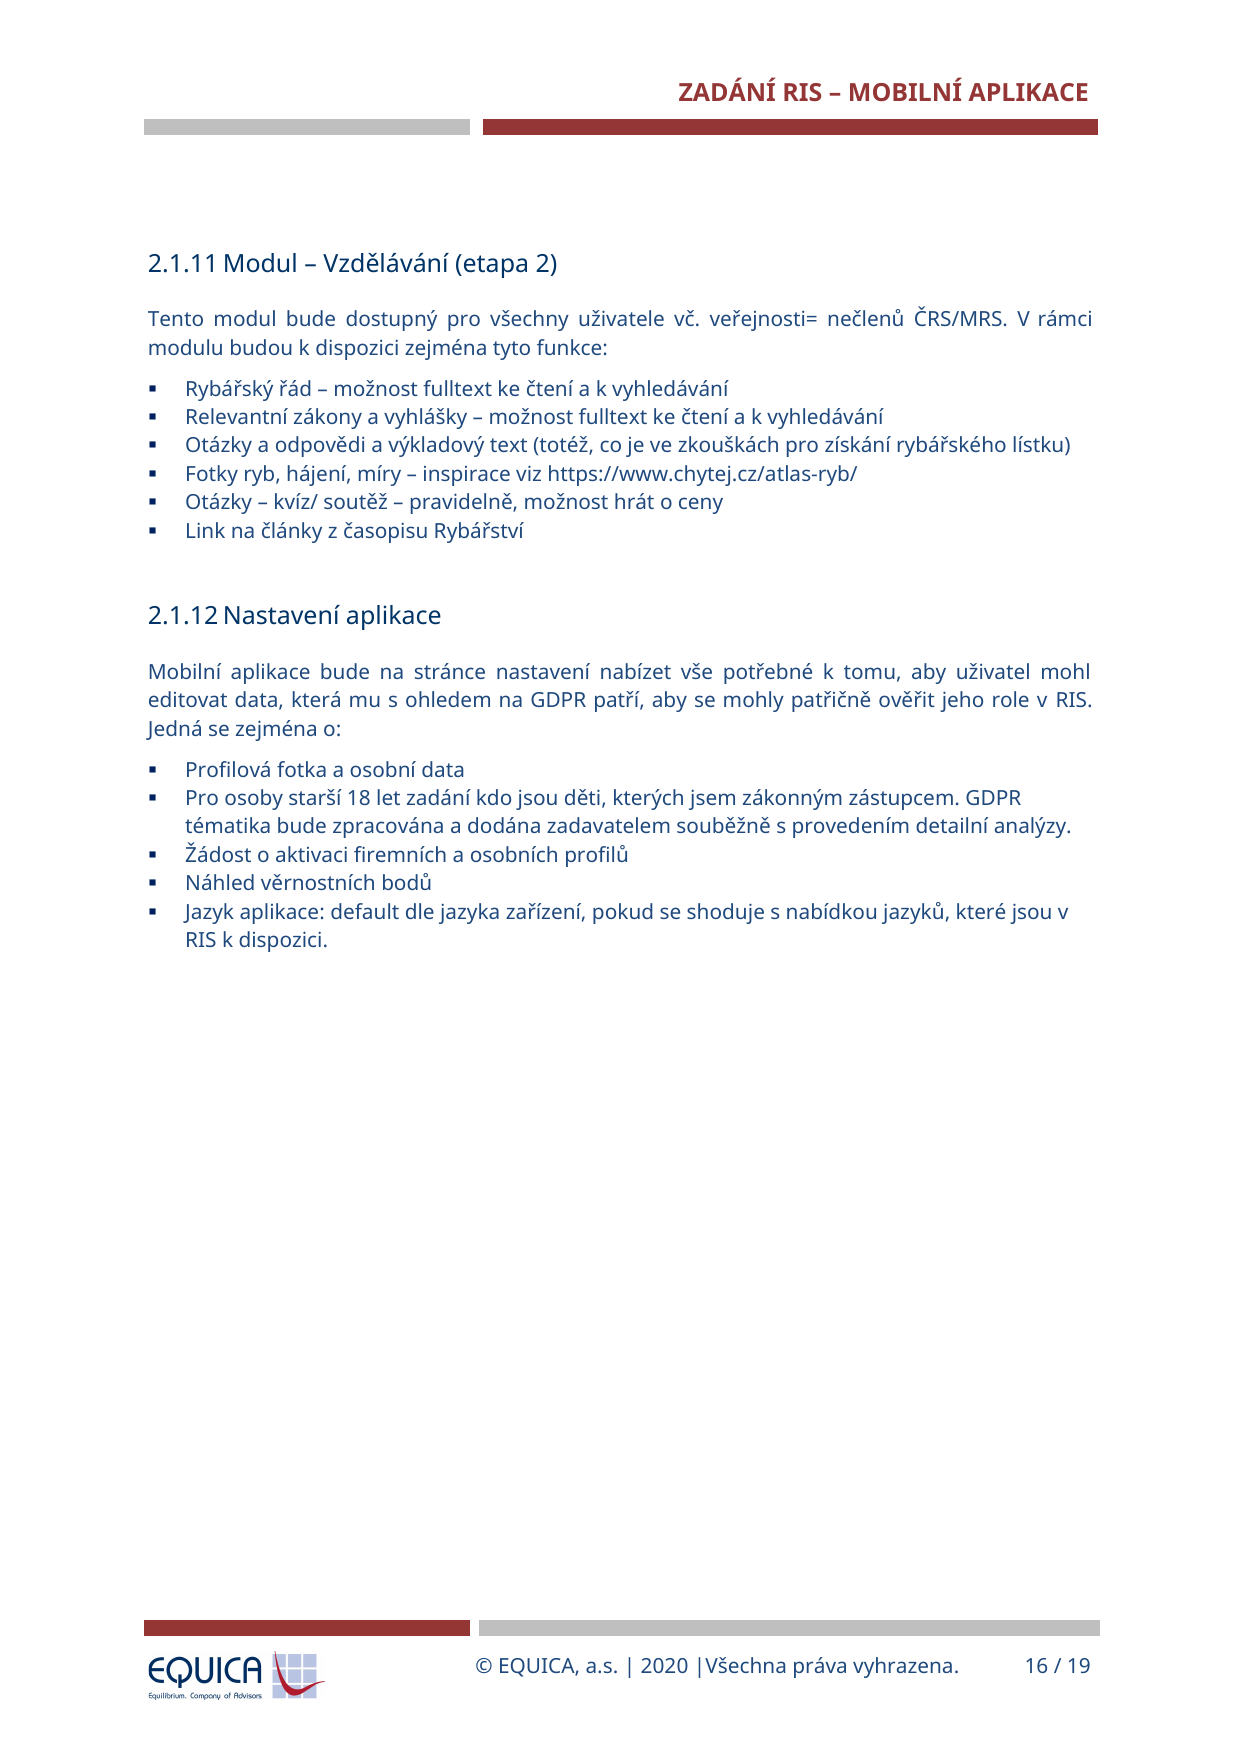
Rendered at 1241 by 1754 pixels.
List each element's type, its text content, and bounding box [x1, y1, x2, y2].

text Tento modul bude dostupný pro všechny uživatele vč. veřejnosti= nečlenů ČRS/MRS. V rámci modulu budou k dispozici zejména tyto funkce: [148, 304, 1092, 361]
list Fotky ryb, hájení, míry – inspirace viz https://www.chytej.cz/atlas-ryb/ [148, 459, 1092, 487]
list Pro osoby starší 18 let zadání kdo jsou děti, kterých jsem zákonným zástupcem. GDPR tématika bude zpracována a dodána zadavatelem souběžně s provedením detailní analýzy. [148, 783, 1092, 840]
list Profilová fotka a osobní data [148, 755, 1092, 783]
text Mobilní aplikace bude na stránce nastavení nabízet vše potřebné k tomu, aby uživatel mohl editovat data, která mu s ohledem na GDPR patří, aby se mohly patřičně ověřit jeho role v RIS. Jedná se zejména o: [148, 657, 1092, 742]
list Rybářský řád – možnost fulltext ke čtení a k vyhledávání [148, 374, 1092, 402]
list Náhled věrnostních bodů [148, 868, 1092, 897]
subtitle Nastavení aplikace [148, 598, 1092, 632]
list Jazyk aplikace: default dle jazyka zařízení, pokud se shoduje s nabídkou jazyků, které jsou v RIS k dispozici. [148, 897, 1092, 954]
list Link na články z časopisu Rybářství [148, 516, 1092, 544]
list Otázky a odpovědi a výkladový text (totéž, co je ve zkouškách pro získání rybářského lístku) [148, 431, 1092, 459]
list Žádost o aktivaci firemních a osobních profilů [148, 840, 1092, 868]
list Relevantní zákony a vyhlášky – možnost fulltext ke čtení a k vyhledávání [148, 402, 1092, 431]
list Otázky – kvíz/ soutěž – pravidelně, možnost hrát o ceny [148, 487, 1092, 516]
subtitle Modul – Vzdělávání (etapa 2) [148, 245, 1092, 279]
picture [148, 1651, 325, 1700]
